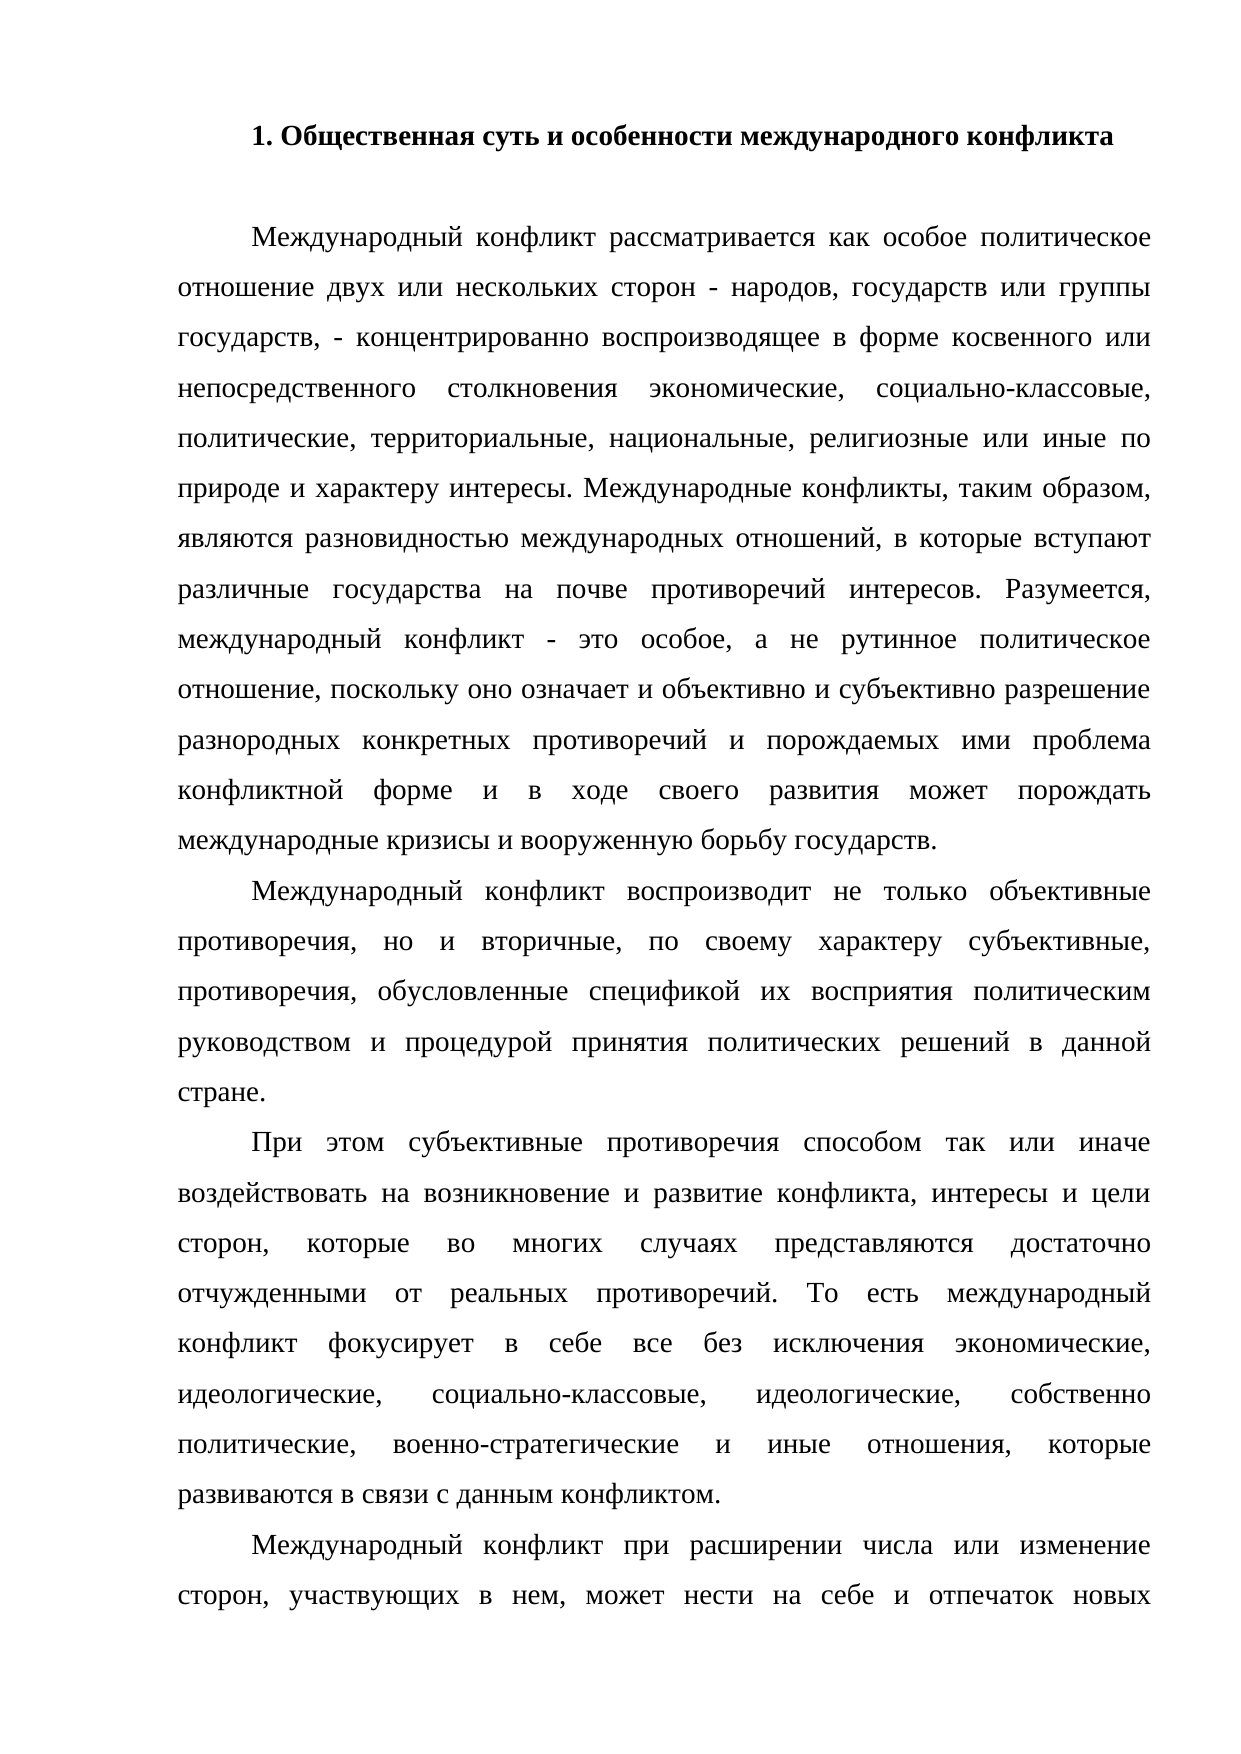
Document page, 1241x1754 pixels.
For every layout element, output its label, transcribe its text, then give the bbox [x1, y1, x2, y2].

text 1. Общественная суть и особенности международного конфликта [177, 118, 1152, 152]
text При этом субъективные противоречия способом так или иначе воздействовать на возникновение и развитие конфликта, интересы и цели сторон, которые во многих случаях представляются достаточно отчужденными от реальных противоречий. То есть международный конфликт фокусирует в себе все без исключения экономические, идеологические, социально-классовые, идеологические, собственно политические, военно-стратегические и иные отношения, которые развиваются в связи с данным конфликтом. [177, 1124, 1152, 1510]
text Международный конфликт рассматривается как особое политическое отношение двух или нескольких сторон - народов, государств или группы государств, - концентрированно воспроизводящее в форме косвенного или непосредственного столкновения экономические, социально-классовые, политические, территориальные, национальные, религиозные или иные по природе и характеру интересы. Международные конфликты, таким образом, являются разновидностью международных отношений, в которые вступают различные государства на почве противоречий интересов. Разумеется, международный конфликт - это особое, а не рутинное политическое отношение, поскольку оно означает и объективно и субъективно разрешение разнородных конкретных противоречий и порождаемых ими проблема конфликтной форме и в ходе своего развития может порождать международные кризисы и вооруженную борьбу государств. [177, 219, 1152, 856]
text Международный конфликт воспроизводит не только объективные противоречия, но и вторичные, по своему характеру субъективные, противоречия, обусловленные спецификой их восприятия политическим руководством и процедурой принятия политических решений в данной стране. [177, 873, 1152, 1108]
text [177, 1527, 1152, 1611]
